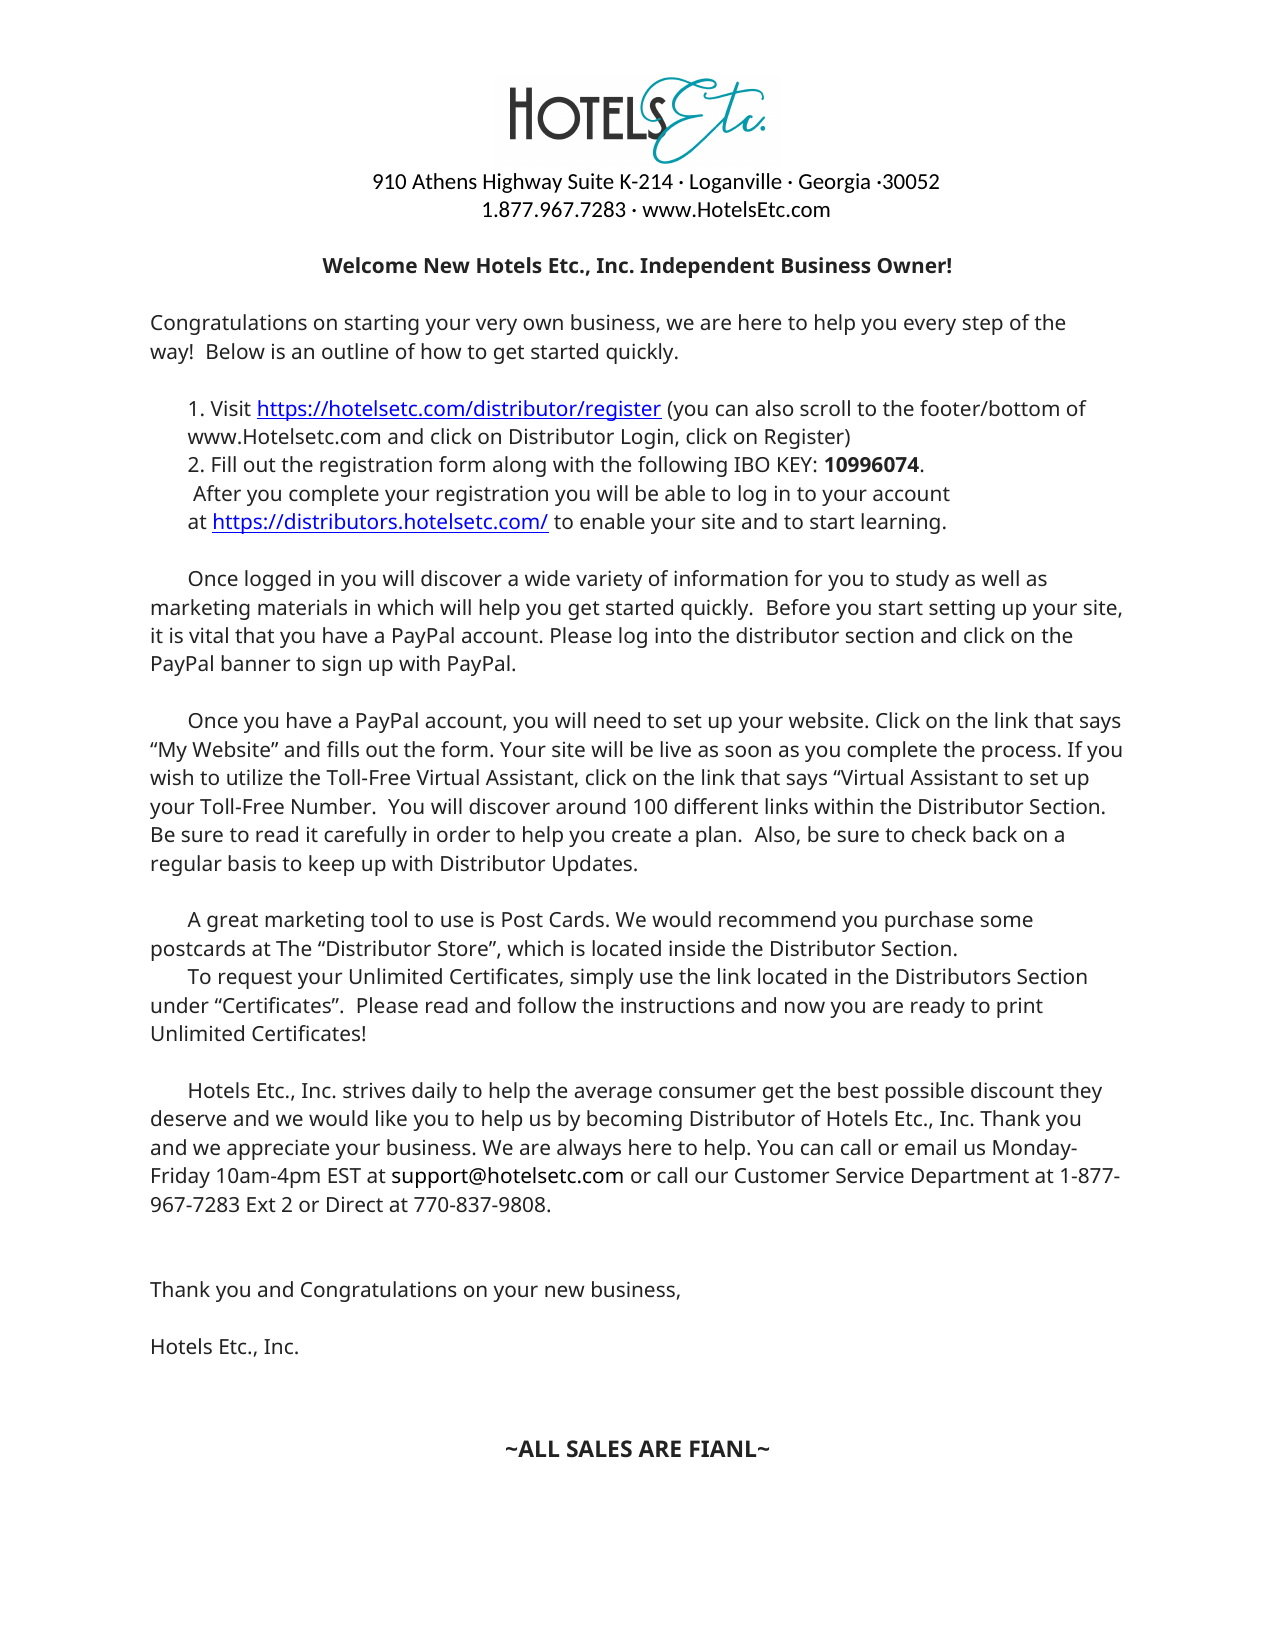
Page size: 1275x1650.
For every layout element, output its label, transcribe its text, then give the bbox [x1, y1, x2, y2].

text Hotels Etc., Inc. [150, 1332, 1125, 1361]
picture [493, 75, 782, 167]
text Once logged in you will discover a wide variety of information for you to study as well as marketing materials in which will help you get started quickly. Before you start setting up your site, it is vital that you have a PayPal account. Please log into the distributor section and click on the PayPal banner to sign up with PayPal. [150, 564, 1125, 678]
text A great marketing tool to use is Post Cards. We would recommend you purchase some postcards at The “Distributor Store”, which is located inside the Distributor Section. [150, 906, 1125, 962]
text After you complete your registration you will be able to log in to your account at https://distributors.hotelsetc.com/ to enable your site and to start learning. [187, 479, 1125, 536]
text Hotels Etc., Inc. strives daily to help the average consumer get the best possible discount they deserve and we would like you to help us by becoming Distributor of Hotels Etc., Inc. Thank you and we appreciate your business. We are always here to help. You can call or email us Monday-Friday 10am-4pm EST at support@hotelsetc.com or call our Customer Service Department at 1-877-967-7283 Ext 2 or Direct at 770-837-9808. [150, 1076, 1125, 1218]
text Once you have a PayPal account, you will need to set up your website. Click on the link that says “My Website” and fills out the form. Your site will be live as soon as you complete the process. If you wish to utilize the Toll-Free Virtual Assistant, click on the link that says “Virtual Assistant to set up your Toll-Free Number. You will discover around 100 different links within the Distributor Section. Be sure to read it carefully in order to help you create a plan. Also, be sure to check back on a regular basis to keep up with Distributor Updates. [150, 706, 1125, 877]
text To request your Unlimited Certificates, simply use the link located in the Distributors Section under “Certificates”. Please read and follow the instructions and now you are ready to print Unlimited Certificates! [150, 962, 1125, 1048]
text 1. Visit https://hotelsetc.com/distributor/register (you can also scroll to the footer/bottom of www.Hotelsetc.com and click on Distributor Login, click on Register) [187, 394, 1125, 451]
text Welcome New Hotels Etc., Inc. Independent Business Owner! [150, 251, 1125, 280]
text Congratulations on starting your very own business, we are here to help you every step of the way! Below is an outline of how to get started quickly. [150, 308, 1125, 365]
text Thank you and Congratulations on your new business, [150, 1275, 1125, 1304]
text ~ALL SALES ARE FIANL~ [150, 1433, 1125, 1464]
text 2. Fill out the registration form along with the following IBO KEY: 10996074. [187, 451, 1125, 479]
